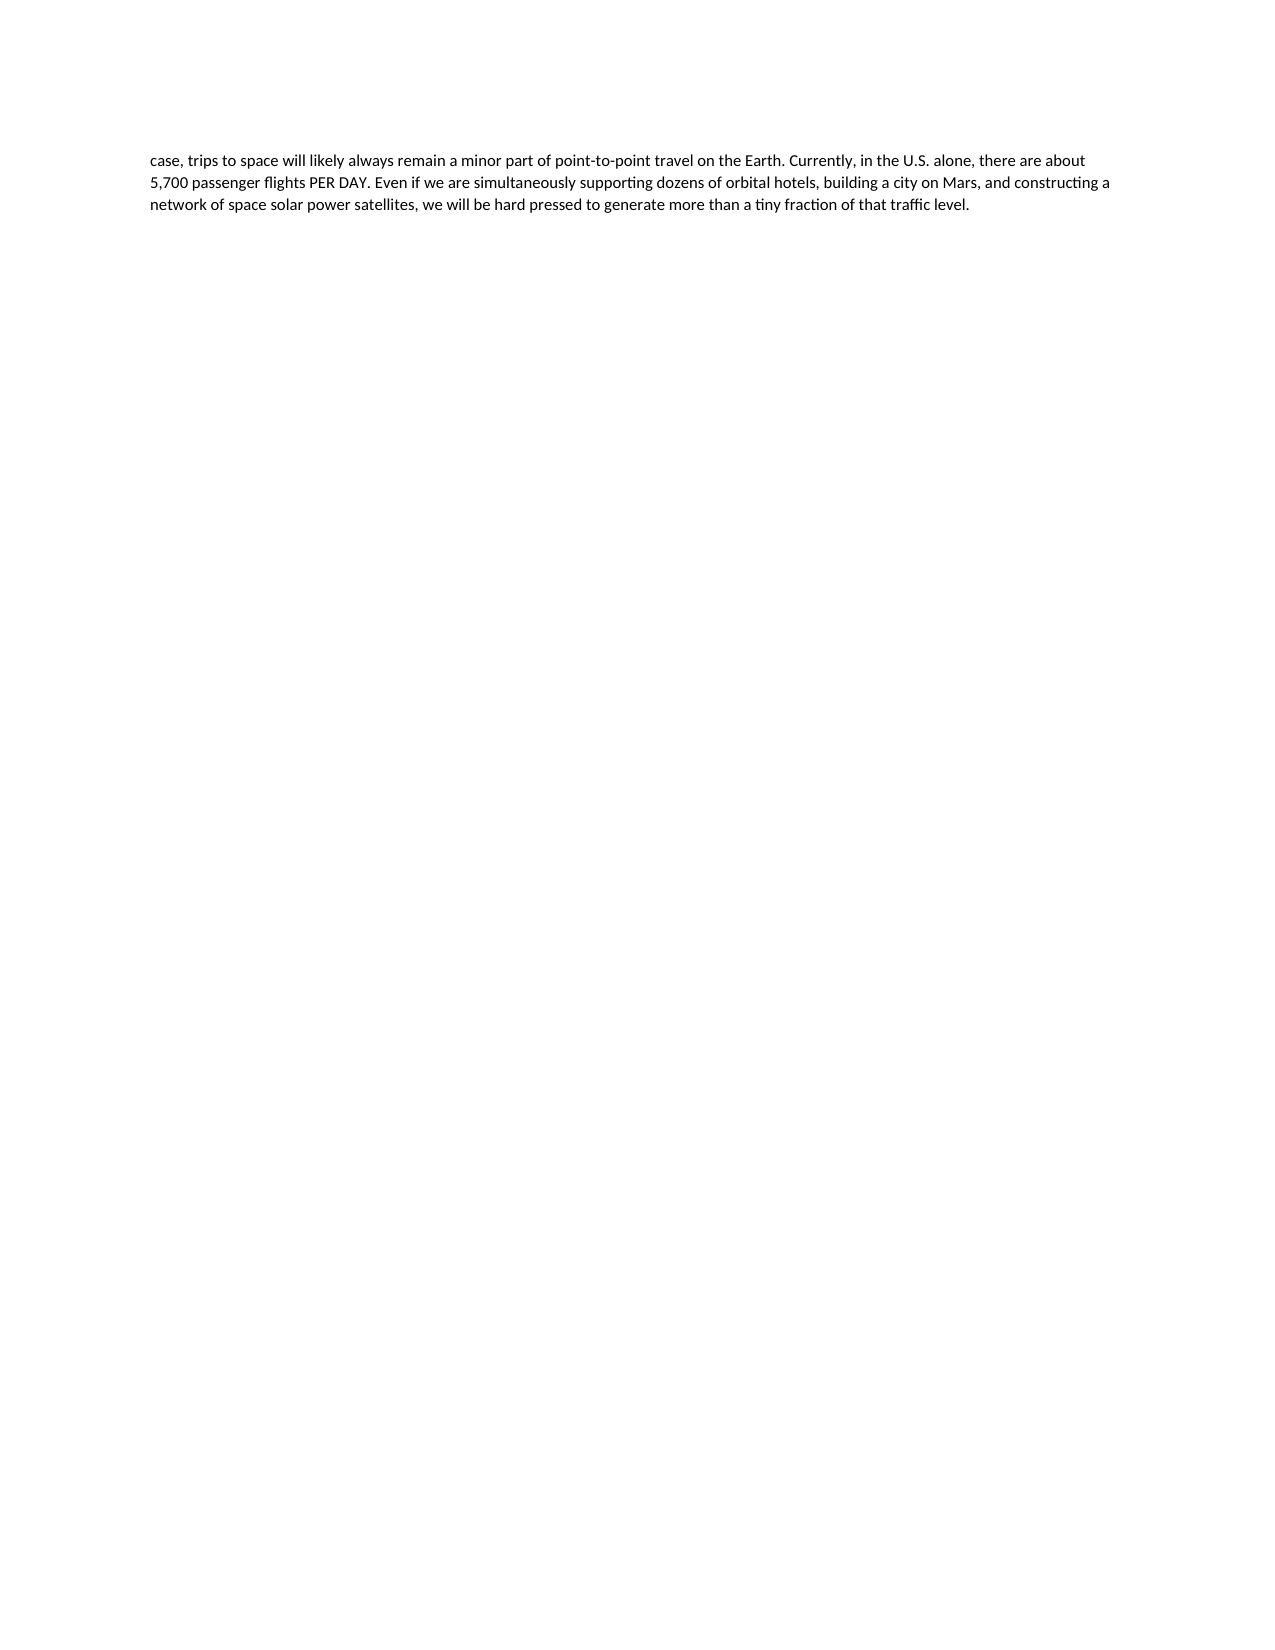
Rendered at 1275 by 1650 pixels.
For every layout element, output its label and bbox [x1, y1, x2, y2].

text [150, 150, 1125, 214]
